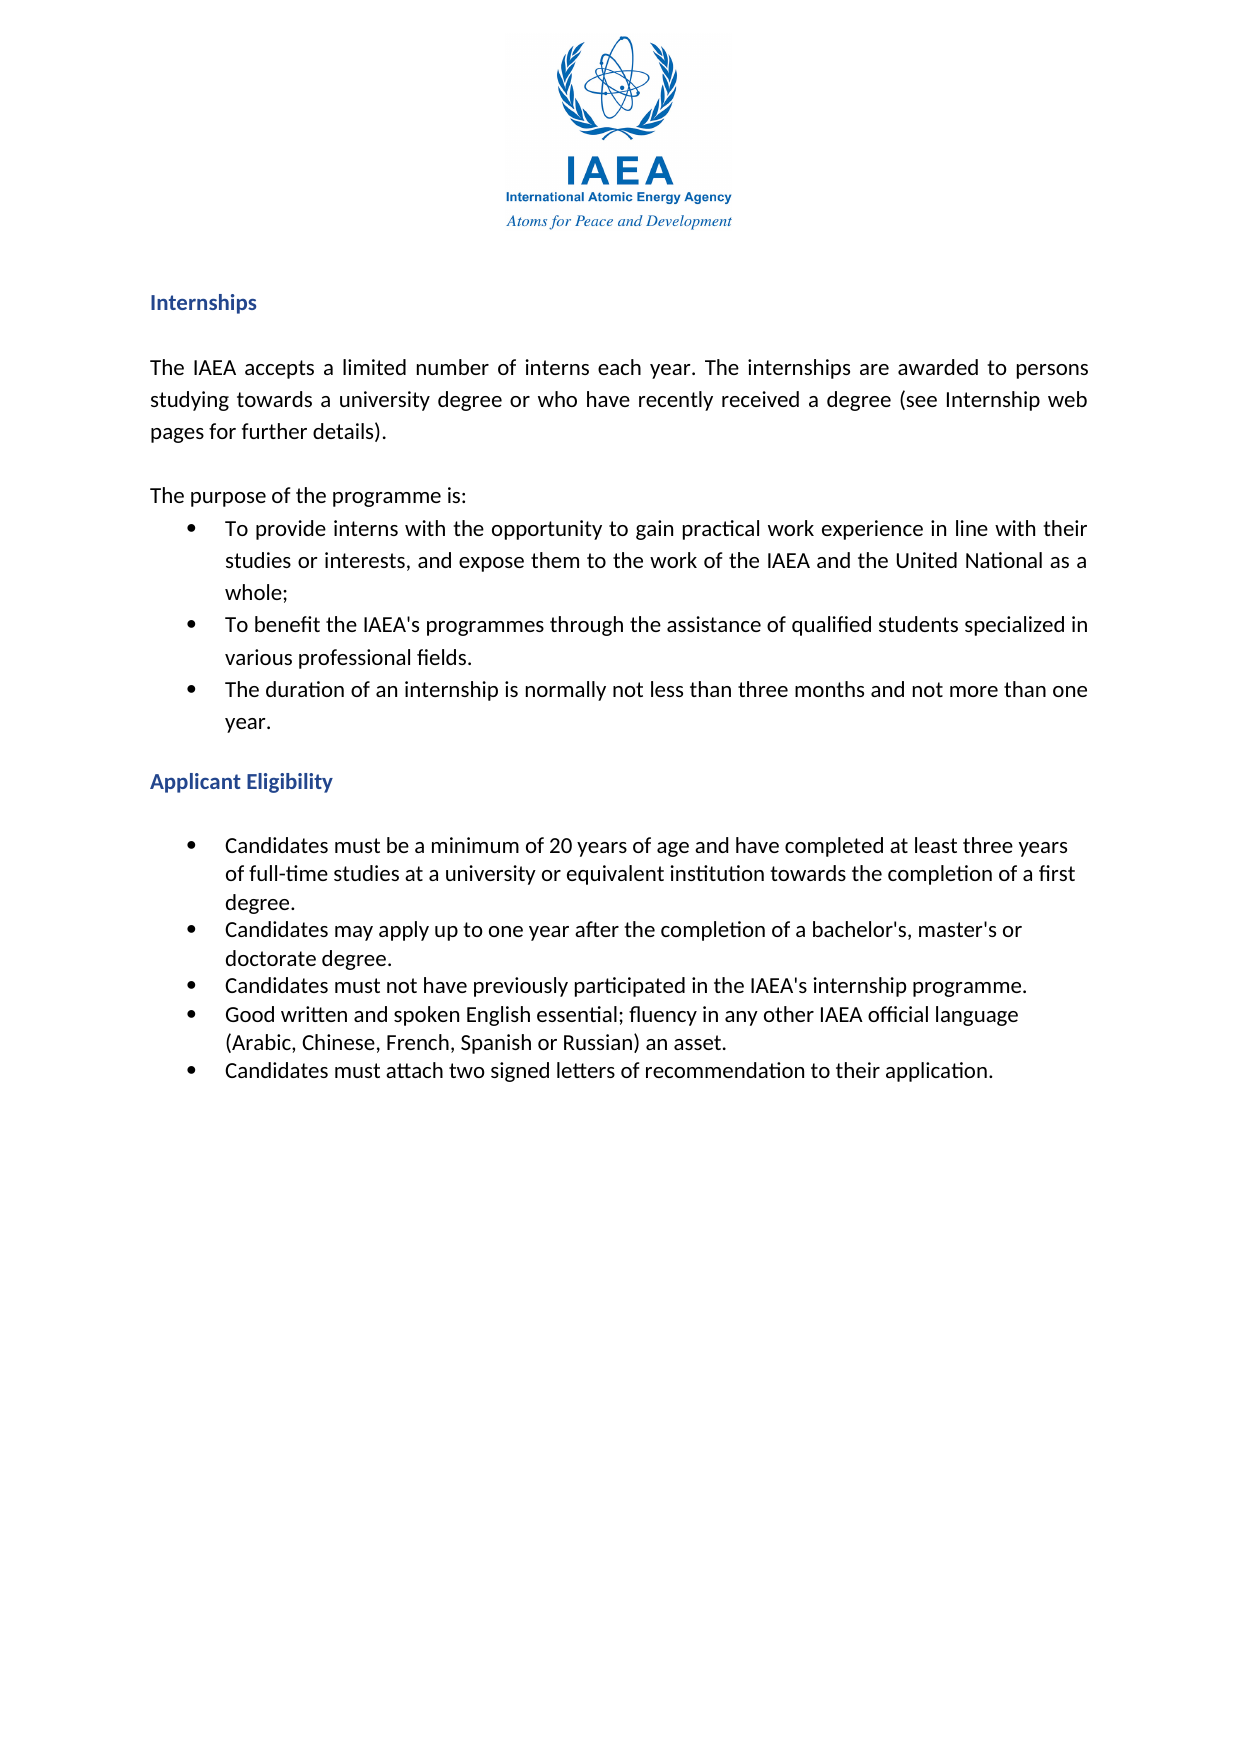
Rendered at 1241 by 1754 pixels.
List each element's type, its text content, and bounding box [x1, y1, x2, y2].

picture [504, 33, 733, 231]
list To benefit the IAEA's programmes through the assistance of qualified students specialized in various professional fields. [187, 610, 1090, 671]
text The IAEA accepts a limited number of interns each year. The internships are awarded to persons studying towards a university degree or who have recently received a degree (see Internship web pages for further details). [150, 353, 1090, 445]
list Candidates must be a minimum of 20 years of age and have completed at least three years of full-time studies at a university or equivalent institution towards the completion of a first degree. [187, 832, 1090, 916]
text Applicant Eligibility [150, 767, 1090, 795]
list To provide interns with the opportunity to gain practical work experience in line with their studies or interests, and expose them to the work of the IAEA and the United National as a whole; [187, 514, 1090, 606]
text Internships [150, 288, 1090, 317]
list Candidates must attach two signed letters of recommendation to their application. [187, 1056, 1090, 1084]
text The purpose of the programme is: [150, 449, 1090, 510]
list The duration of an internship is normally not less than three months and not more than one year. [187, 675, 1090, 735]
list Candidates may apply up to one year after the completion of a bachelor's, master's or doctorate degree. [187, 916, 1090, 972]
list Candidates must not have previously participated in the IAEA's internship programme. [187, 972, 1090, 1000]
list Good written and spoken English essential; fluency in any other IAEA official language (Arabic, Chinese, French, Spanish or Russian) an asset. [187, 1000, 1090, 1056]
